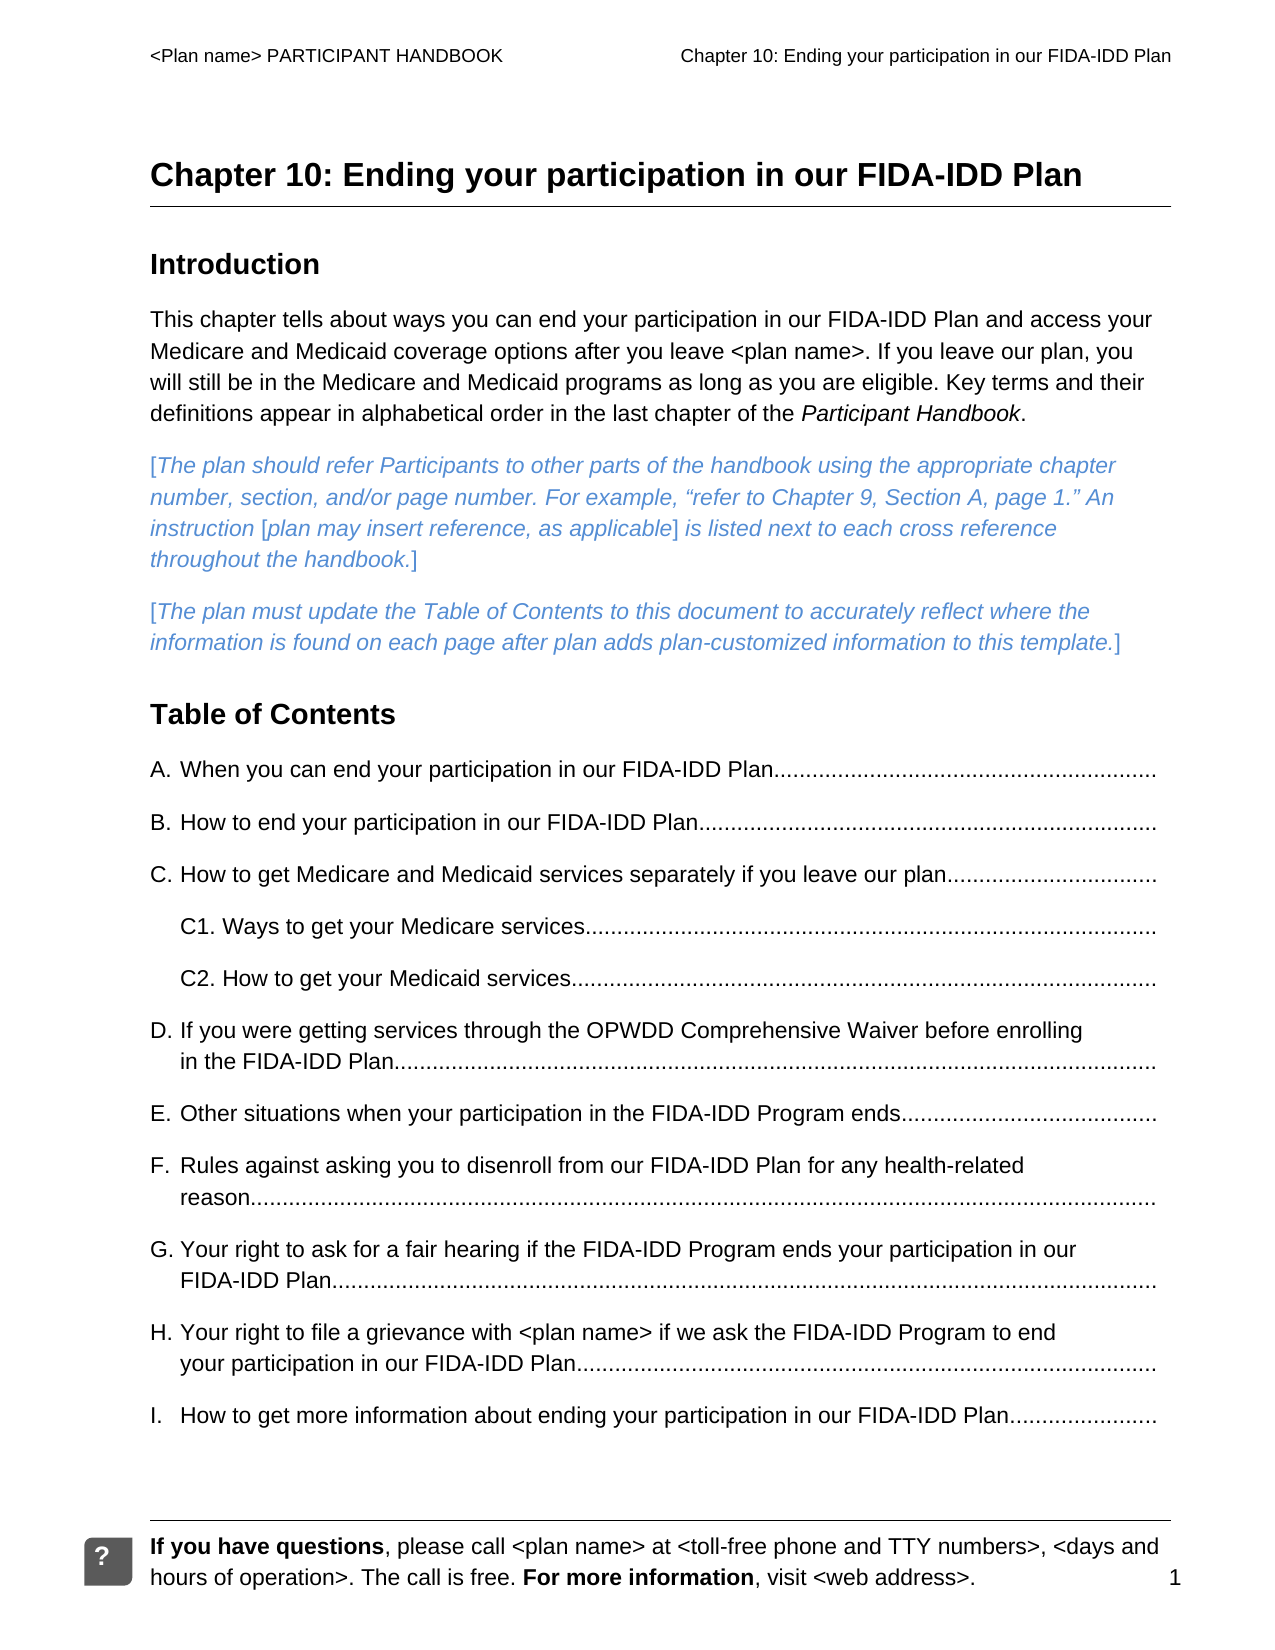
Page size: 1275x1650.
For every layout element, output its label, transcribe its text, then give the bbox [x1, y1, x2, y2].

text B. How to end your participation in our FIDA-IDD Plan 3 [150, 805, 1096, 836]
text H. Your right to file a grievance with <plan name> if we ask the FIDA-IDD Program to end your participation in our FIDA-IDD Plan 7 [150, 1315, 1096, 1378]
text C1. Ways to get your Medicare services 3 [180, 909, 1096, 940]
text G. Your right to ask for a fair hearing if the FIDA-IDD Program ends your participation in our FIDA-IDD Plan 7 [150, 1232, 1096, 1294]
text E. Other situations when your participation in the FIDA-IDD Program ends 6 [150, 1097, 1096, 1128]
text This chapter tells about ways you can end your participation in our FIDA-IDD Plan and access your Medicare and Medicaid coverage options after you leave <plan name>. If you leave our plan, you will still be in the Medicare and Medicaid programs as long as you are eligible. Key terms and their definitions appear in alphabetical order in the last chapter of the Participant Handbook. [150, 303, 1171, 428]
text [The plan must update the Table of Contents to this document to accurately reflect where the information is found on each page after plan adds plan-customized information to this template.] [150, 594, 1171, 657]
text [The plan should refer Participants to other parts of the handbook using the appropriate chapter number, section, and/or page number. For example, “refer to Chapter 9, Section A, page 1.” An instruction [plan may insert reference, as applicable] is listed next to each cross reference throughout the handbook.] [150, 449, 1171, 574]
text D. If you were getting services through the OPWDD Comprehensive Waiver before enrolling in the FIDA-IDD Plan 5 [150, 1013, 1096, 1076]
text Introduction [150, 244, 1171, 282]
subtitle Chapter 10: Ending your participation in our FIDA-IDD Plan [150, 156, 1171, 206]
text A. When you can end your participation in our FIDA-IDD Plan 2 [150, 753, 1096, 784]
text Table of Contents [150, 694, 1171, 732]
text I. How to get more information about ending your participation in our FIDA-IDD Plan 8 [150, 1399, 1096, 1430]
text F. Rules against asking you to disenroll from our FIDA-IDD Plan for any health-related reason 7 [150, 1149, 1096, 1211]
text C. How to get Medicare and Medicaid services separately if you leave our plan 3 [150, 857, 1096, 888]
text C2. How to get your Medicaid services 5 [180, 961, 1096, 992]
